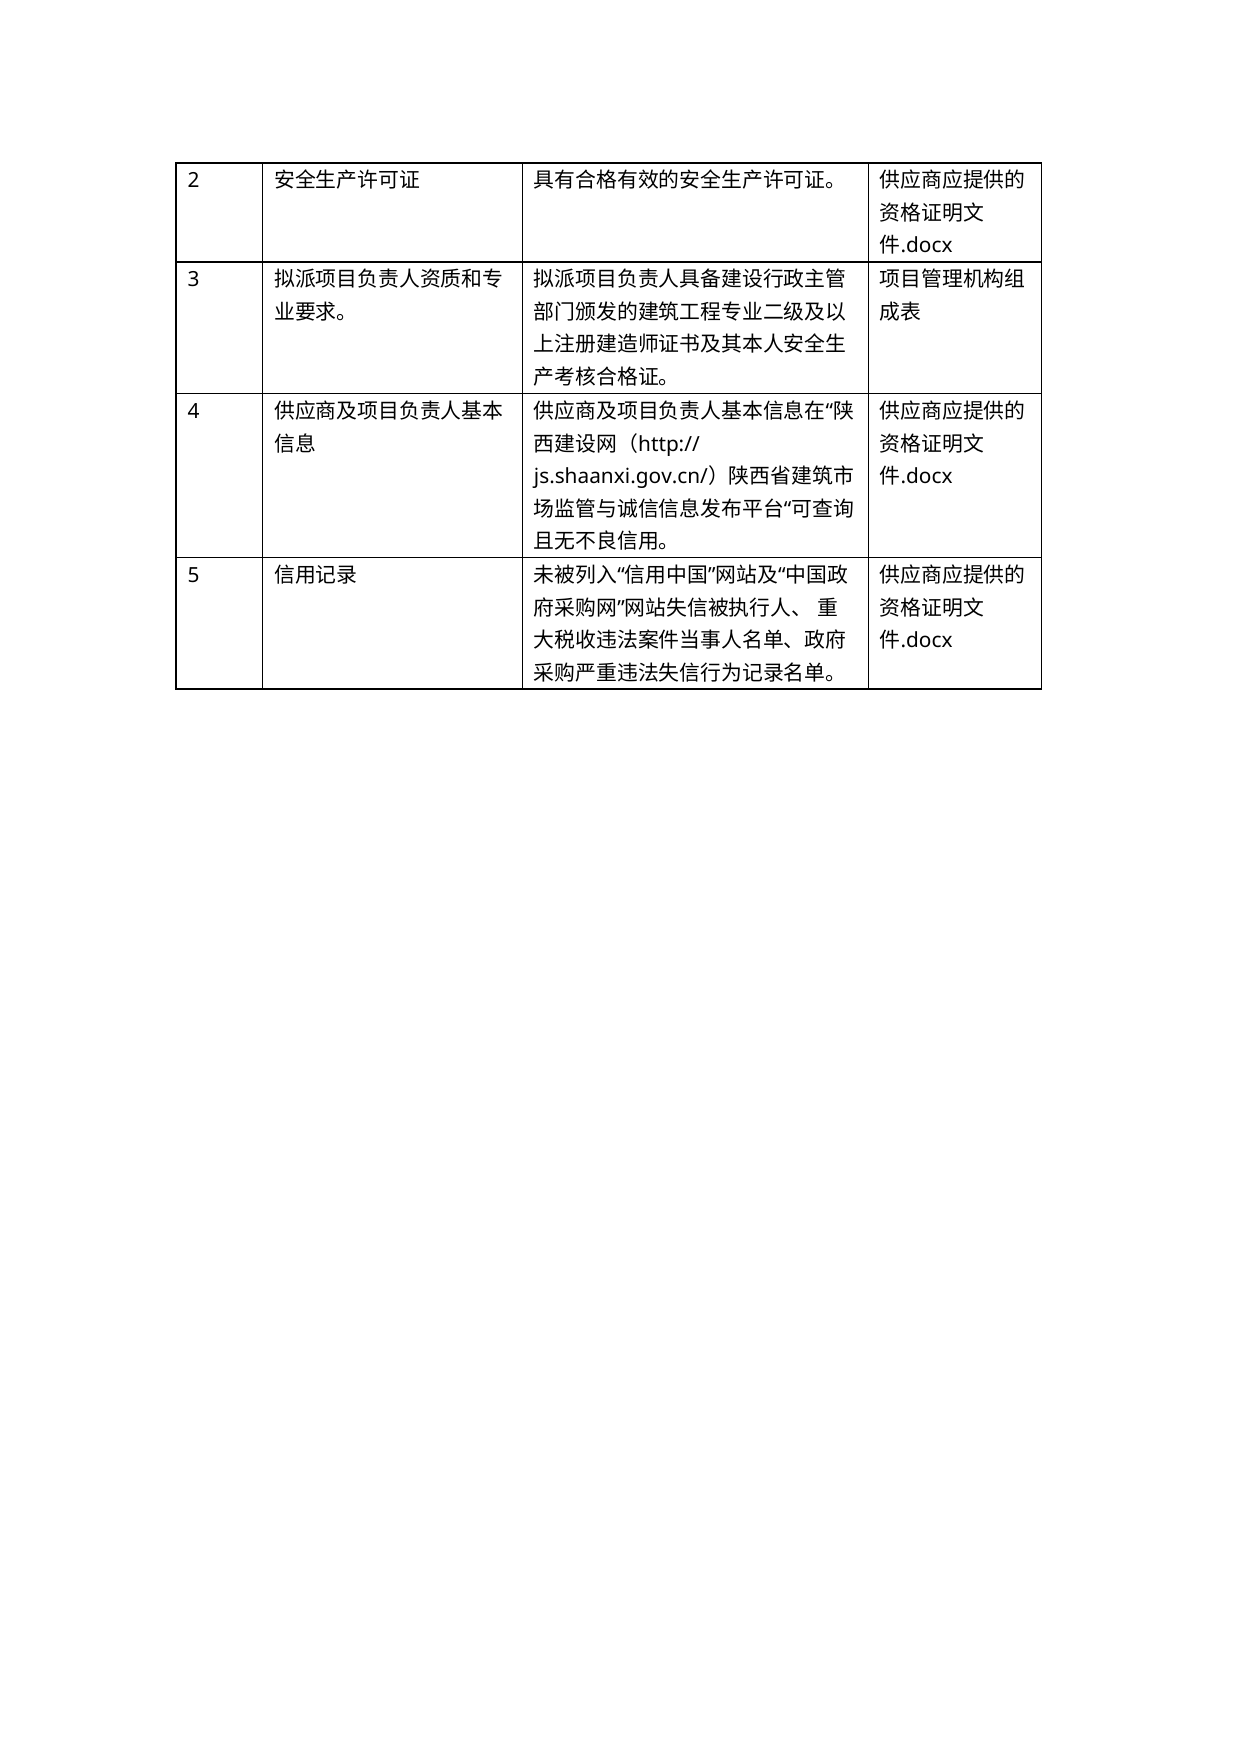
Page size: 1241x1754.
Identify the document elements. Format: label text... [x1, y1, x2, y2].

table_cell 信用记录 [263, 558, 522, 688]
table_cell 供应商及项目负责人基本信息 [263, 394, 522, 557]
table_cell 项目管理机构组成表 [869, 263, 1041, 393]
table_cell 拟派项目负责人资质和专业要求。 [263, 263, 522, 393]
table_cell 供应商应提供的资格证明文件.docx [869, 394, 1041, 557]
table_cell 具有合格有效的安全生产许可证。 [523, 164, 868, 261]
table_cell 供应商应提供的资格证明文件.docx [869, 558, 1041, 688]
table_cell 供应商及项目负责人基本信息在“陕西建设网（http://js.shaanxi.gov.cn/）陕西省建筑市场监管与诚信信息发布平台“可查询且无不良信用。 [523, 394, 868, 557]
table_cell 5 [177, 558, 262, 688]
table_cell 4 [177, 394, 262, 557]
table_cell 未被列入“信用中国”网站及“中国政府采购网”网站失信被执行人、 重大税收违法案件当事人名单、政府采购严重违法失信行为记录名单。 [523, 558, 868, 688]
table_cell 供应商应提供的资格证明文件.docx [869, 164, 1041, 261]
table_cell 2 [177, 164, 262, 261]
table_cell 拟派项目负责人具备建设行政主管部门颁发的建筑工程专业二级及以上注册建造师证书及其本人安全生产考核合格证。 [523, 263, 868, 393]
table_cell 3 [177, 263, 262, 393]
table_cell 安全生产许可证 [263, 164, 522, 261]
